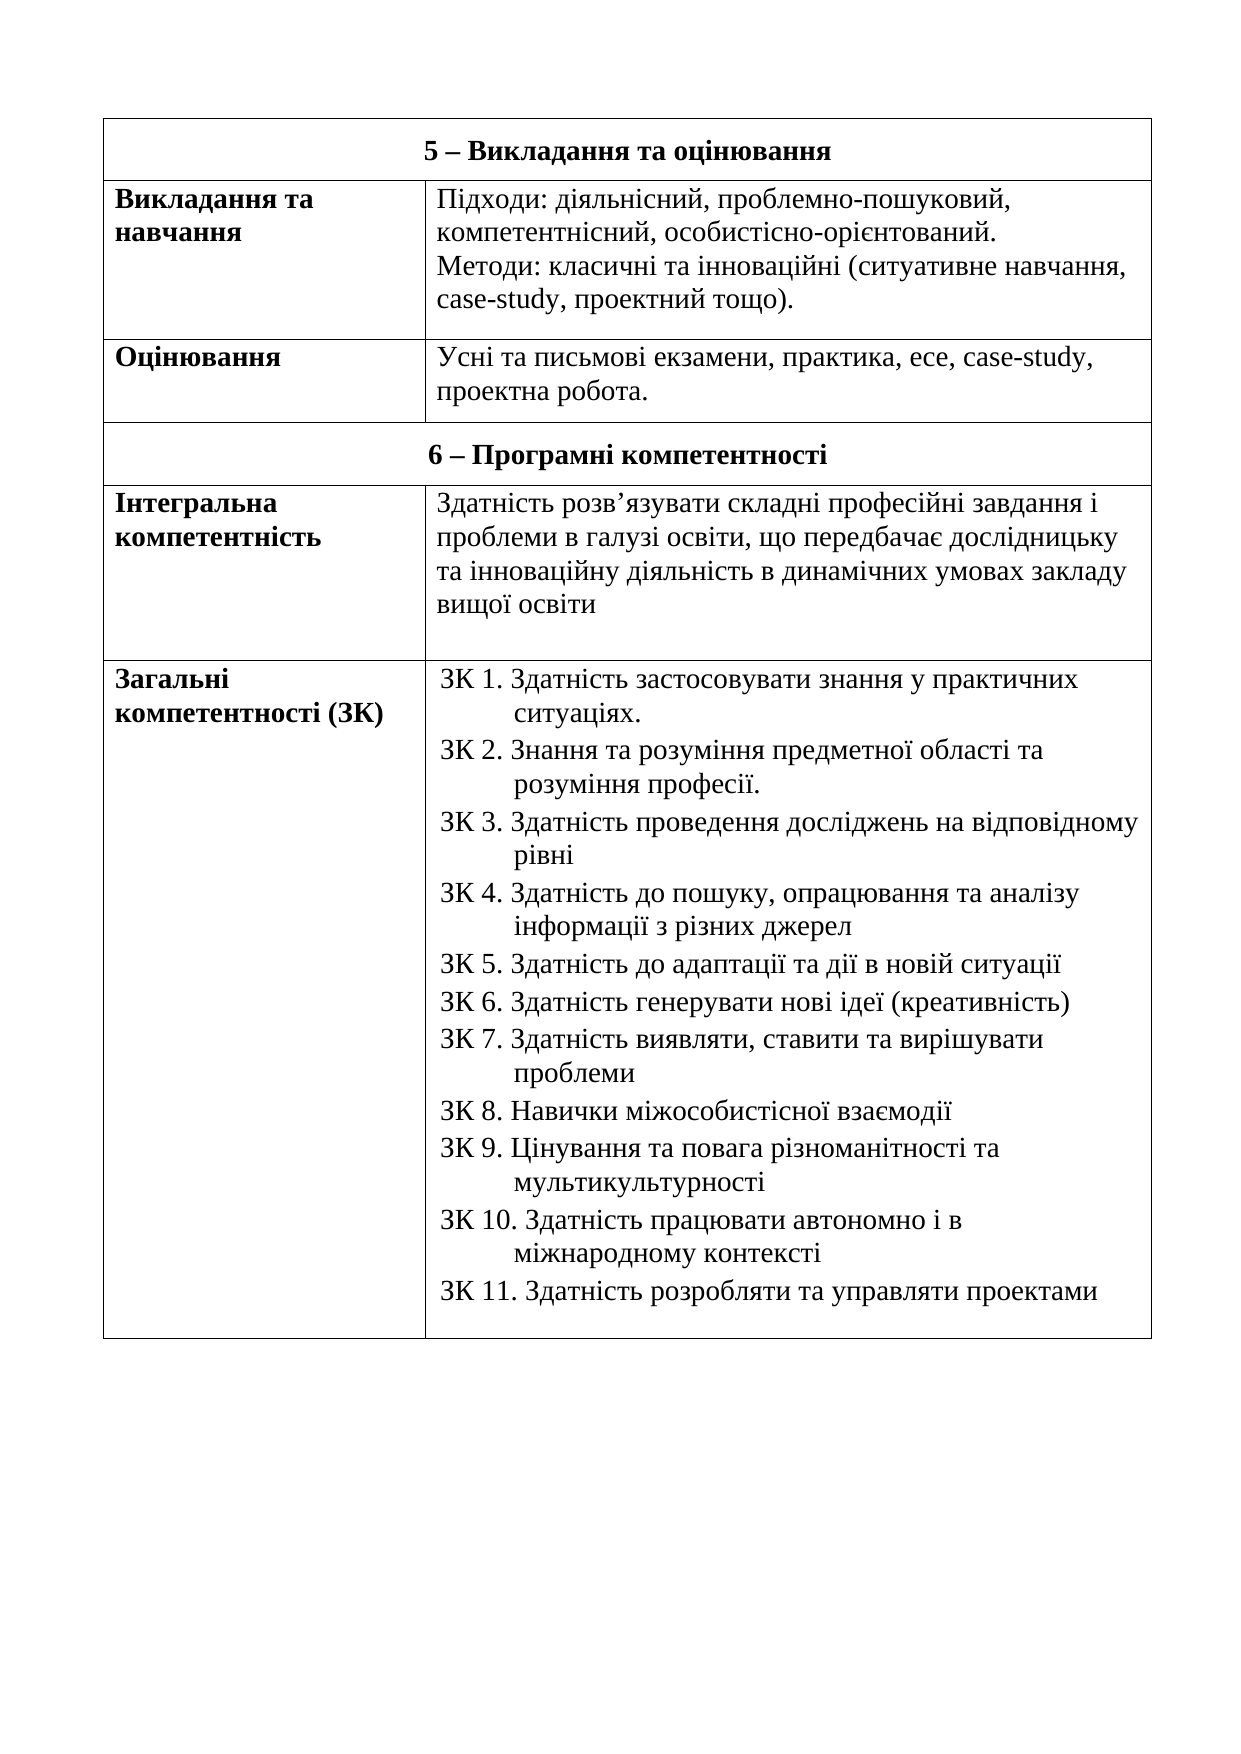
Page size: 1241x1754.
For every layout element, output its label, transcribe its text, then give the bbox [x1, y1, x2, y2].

table_cell Викладання та навчання [104, 181, 425, 338]
table_cell Загальні компетентності (ЗК) [104, 661, 425, 1337]
table_cell Інтегральна компетентність [104, 486, 425, 660]
table_cell ЗК 1. Здатність застосовувати знання у практичних ситуаціях. ЗК 2. Знання та розуміння предметної області та розуміння професії. ЗК 3. Здатність проведення досліджень на відповідному рівні ЗК 4. Здатність до пошуку, опрацювання та аналізу інформації з різних джерел ЗК 5. Здатність до адаптації та дії в новій ситуації ЗК 6. Здатність генерувати нові ідеї (креативність) ЗК 7. Здатність виявляти, ставити та вирішувати проблеми ЗК 8. Навички міжособистісної взаємодії ЗК 9. Цінування та повага різноманітності та мультикультурності ЗК 10. Здатність працювати автономно і в міжнародному контексті ЗК 11. Здатність розробляти та управляти проектами [426, 661, 1151, 1337]
table_cell Усні та письмові екзамени, практика, есе, case-study, проектна робота. [426, 340, 1151, 422]
table_cell 5 – Викладання та оцінювання [104, 119, 1151, 180]
table_cell Оцінювання [104, 340, 425, 422]
table_cell Підходи: діяльнісний, проблемно-пошуковий, компетентнісний, особистісно-орієнтований. Методи: класичні та інноваційні (ситуативне навчання, case-study, проектний тощо). [426, 181, 1151, 338]
table_cell Здатність розв’язувати складні професійні завдання і проблеми в галузі освіти, що передбачає дослідницьку та інноваційну діяльність в динамічних умовах закладу вищої освіти [426, 486, 1151, 660]
table_cell 6 – Програмні компетентності [104, 423, 1151, 484]
